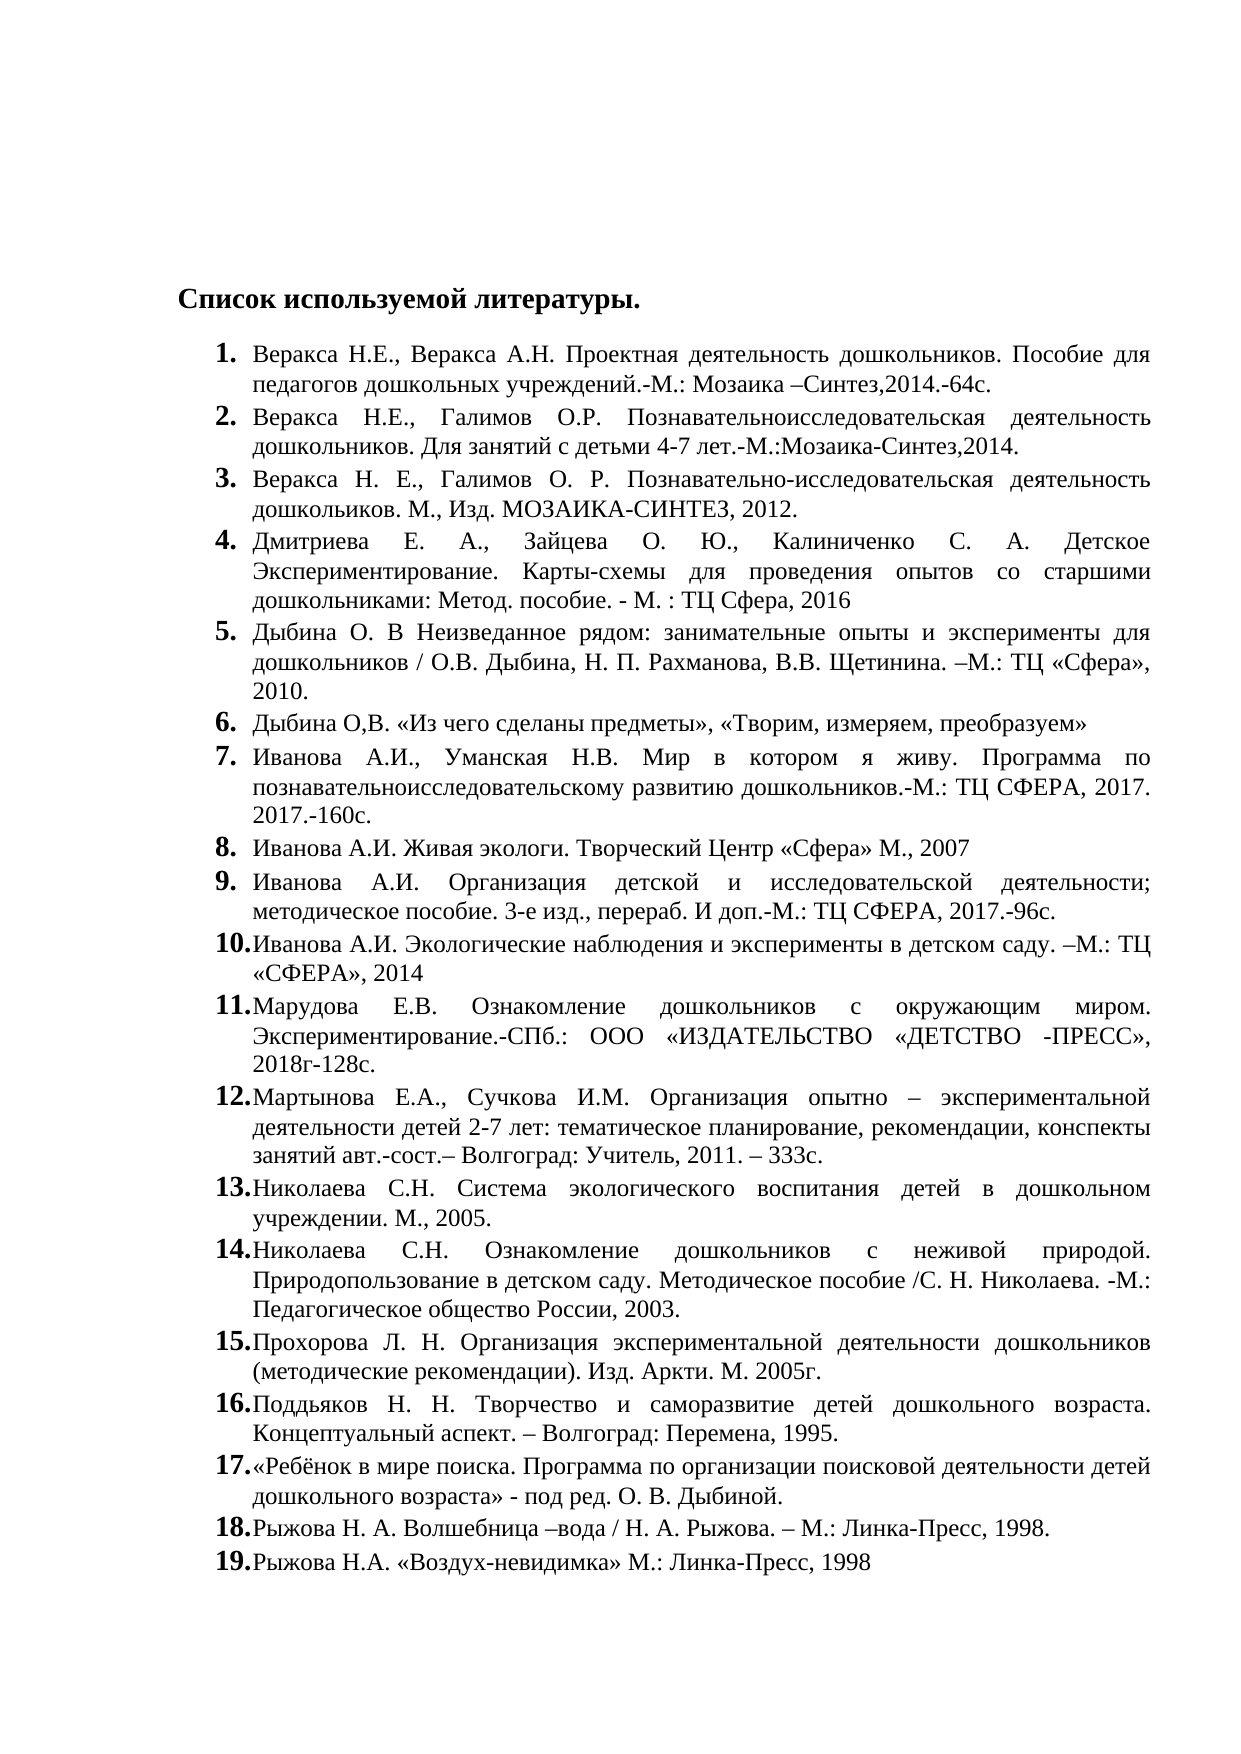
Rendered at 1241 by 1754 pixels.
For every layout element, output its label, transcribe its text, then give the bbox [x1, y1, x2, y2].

list Прохорова Л. Н. Организация экспериментальной деятельности дошкольников (методические рекомендации). Изд. Аркти. М. 2005г. [215, 1323, 1152, 1385]
list Веракса Н. Е., Галимов О. Р. Познавательно-исследовательская деятельность дошкольиков. М., Изд. МОЗАИКА-СИНТЕЗ, 2012. [215, 460, 1152, 522]
list «Ребёнок в мире поиска. Программа по организации поисковой деятельности детей дошкольного возраста» - под ред. О. В. Дыбиной. [215, 1447, 1152, 1509]
list Иванова А.И., Уманская Н.В. Мир в котором я живу. Программа по познавательноисследовательскому развитию дошкольников.-М.: ТЦ СФЕРА, 2017. 2017.-160с. [215, 738, 1152, 829]
list Дыбина О. В Неизведанное рядом: занимательные опыты и эксперименты для дошкольников / О.В. Дыбина, Н. П. Рахманова, В.В. Щетинина. –М.: ТЦ «Сфера», 2010. [215, 613, 1152, 704]
list Рыжова Н. А. Волшебница –вода / Н. А. Рыжова. – М.: Линка-Пресс, 1998. [215, 1509, 1152, 1543]
list Иванова А.И. Экологические наблюдения и эксперименты в детском саду. –М.: ТЦ «СФЕРА», 2014 [215, 925, 1152, 987]
list Иванова А.И. Организация детской и исследовательской деятельности; методическое пособие. 3-е изд., перераб. И доп.-М.: ТЦ СФЕРА, 2017.-96с. [215, 863, 1152, 925]
list Дыбина О,В. «Из чего сделаны предметы», «Творим, измеряем, преобразуем» [215, 704, 1152, 738]
list Николаева С.Н. Ознакомление дошкольников с неживой природой. Природопользование в детском саду. Методическое пособие /С. Н. Николаева. -М.: Педагогическое общество России, 2003. [215, 1232, 1152, 1323]
list Рыжова Н.А. «Воздух-невидимка» М.: Линка-Пресс, 1998 [215, 1543, 1152, 1577]
list Веракса Н.Е., Веракса А.Н. Проектная деятельность дошкольников. Пособие для педагогов дошкольных учреждений.-М.: Мозаика –Синтез,2014.-64с. [215, 336, 1152, 398]
list Мартынова Е.А., Сучкова И.М. Организация опытно – экспериментальной деятельности детей 2-7 лет: тематическое планирование, рекомендации, конспекты занятий авт.-сост.– Волгоград: Учитель, 2011. – 333с. [215, 1078, 1152, 1169]
list Николаева С.Н. Система экологического воспитания детей в дошкольном учреждении. М., 2005. [215, 1169, 1152, 1232]
list Марудова Е.В. Ознакомление дошкольников с окружающим миром. Экспериментирование.-СПб.: ООО «ИЗДАТЕЛЬСТВО «ДЕТСТВО -ПРЕСС», 2018г-128с. [215, 987, 1152, 1078]
list Иванова А.И. Живая экологи. Творческий Центр «Сфера» М., 2007 [215, 829, 1152, 863]
list Поддьяков Н. Н. Творчество и саморазвитие детей дошкольного возраста. Концептуальный аспект. – Волгоград: Перемена, 1995. [215, 1385, 1152, 1447]
list Веракса Н.Е., Галимов О.Р. Познавательноисследовательская деятельность дошкольников. Для занятий с детьми 4-7 лет.-М.:Мозаика-Синтез,2014. [215, 398, 1152, 460]
list Дмитриева Е. А., Зайцева О. Ю., Калиниченко С. А. Детское Экспериментирование. Карты-схемы для проведения опытов со старшими дошкольниками: Метод. пособие. - М. : ТЦ Сфера, 2016 [215, 522, 1152, 613]
text Список используемой литературы. [177, 281, 1152, 315]
